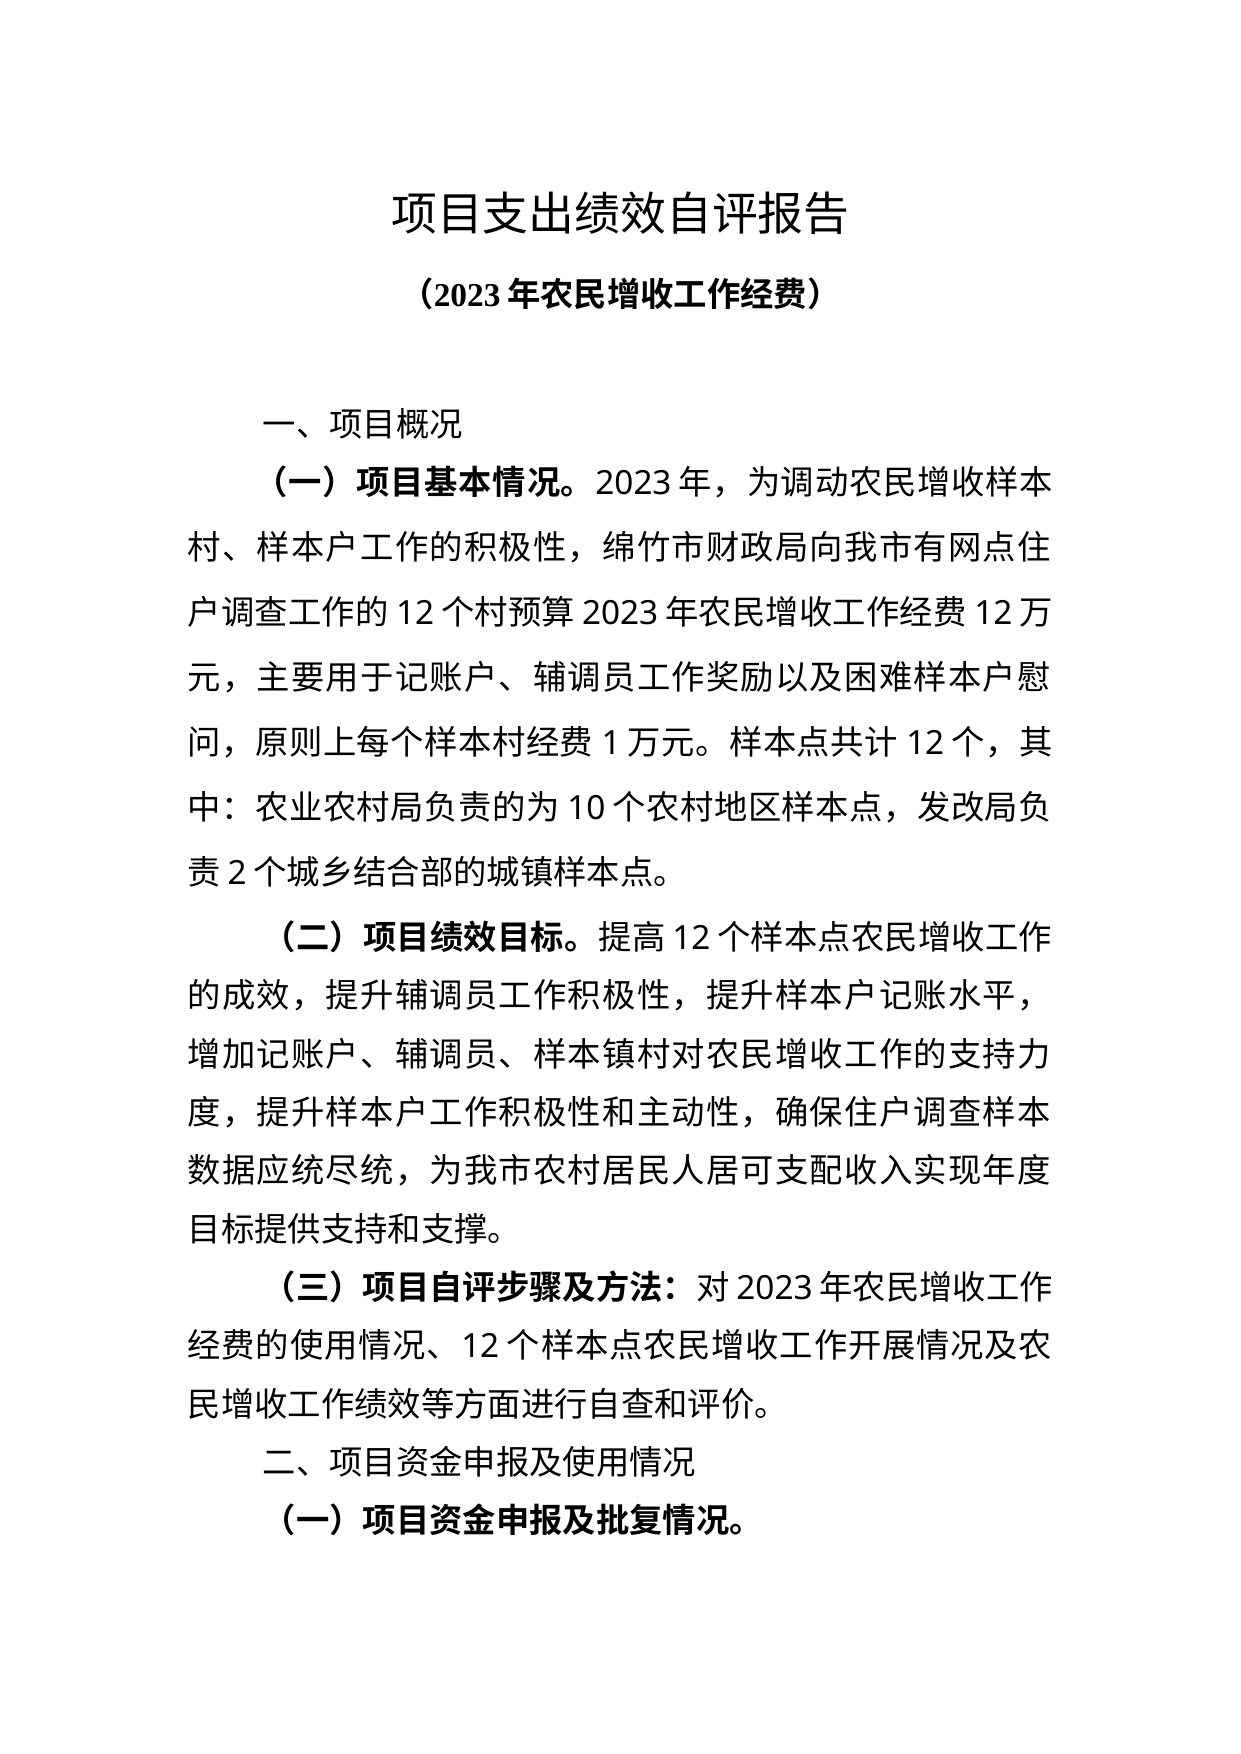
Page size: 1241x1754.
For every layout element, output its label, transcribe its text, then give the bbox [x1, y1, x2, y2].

text （2023年农民增收工作经费） [187, 259, 1053, 324]
text 一、项目概况 [187, 389, 1053, 448]
text （一）项目资金申报及批复情况。 [187, 1486, 1053, 1544]
text （一）项目基本情况。2023年，为调动农民增收样本村、样本户工作的积极性，绵竹市财政局向我市有网点住户调查工作的12个村预算2023年农民增收工作经费12万元，主要用于记账户、辅调员工作奖励以及困难样本户慰问，原则上每个样本村经费1万元。样本点共计12个，其中：农业农村局负责的为10个农村地区样本点，发改局负责2个城乡结合部的城镇样本点。 [187, 448, 1053, 903]
text 项目支出绩效自评报告 [187, 162, 1053, 259]
text （三）项目自评步骤及方法：对2023年农民增收工作经费的使用情况、12个样本点农民增收工作开展情况及农民增收工作绩效等方面进行自查和评价。 [187, 1253, 1053, 1428]
text （二）项目绩效目标。提高12个样本点农民增收工作的成效，提升辅调员工作积极性，提升样本户记账水平，增加记账户、辅调员、样本镇村对农民增收工作的支持力度，提升样本户工作积极性和主动性，确保住户调查样本数据应统尽统，为我市农村居民人居可支配收入实现年度目标提供支持和支撑。 [187, 903, 1053, 1253]
text 二、项目资金申报及使用情况 [187, 1428, 1053, 1486]
